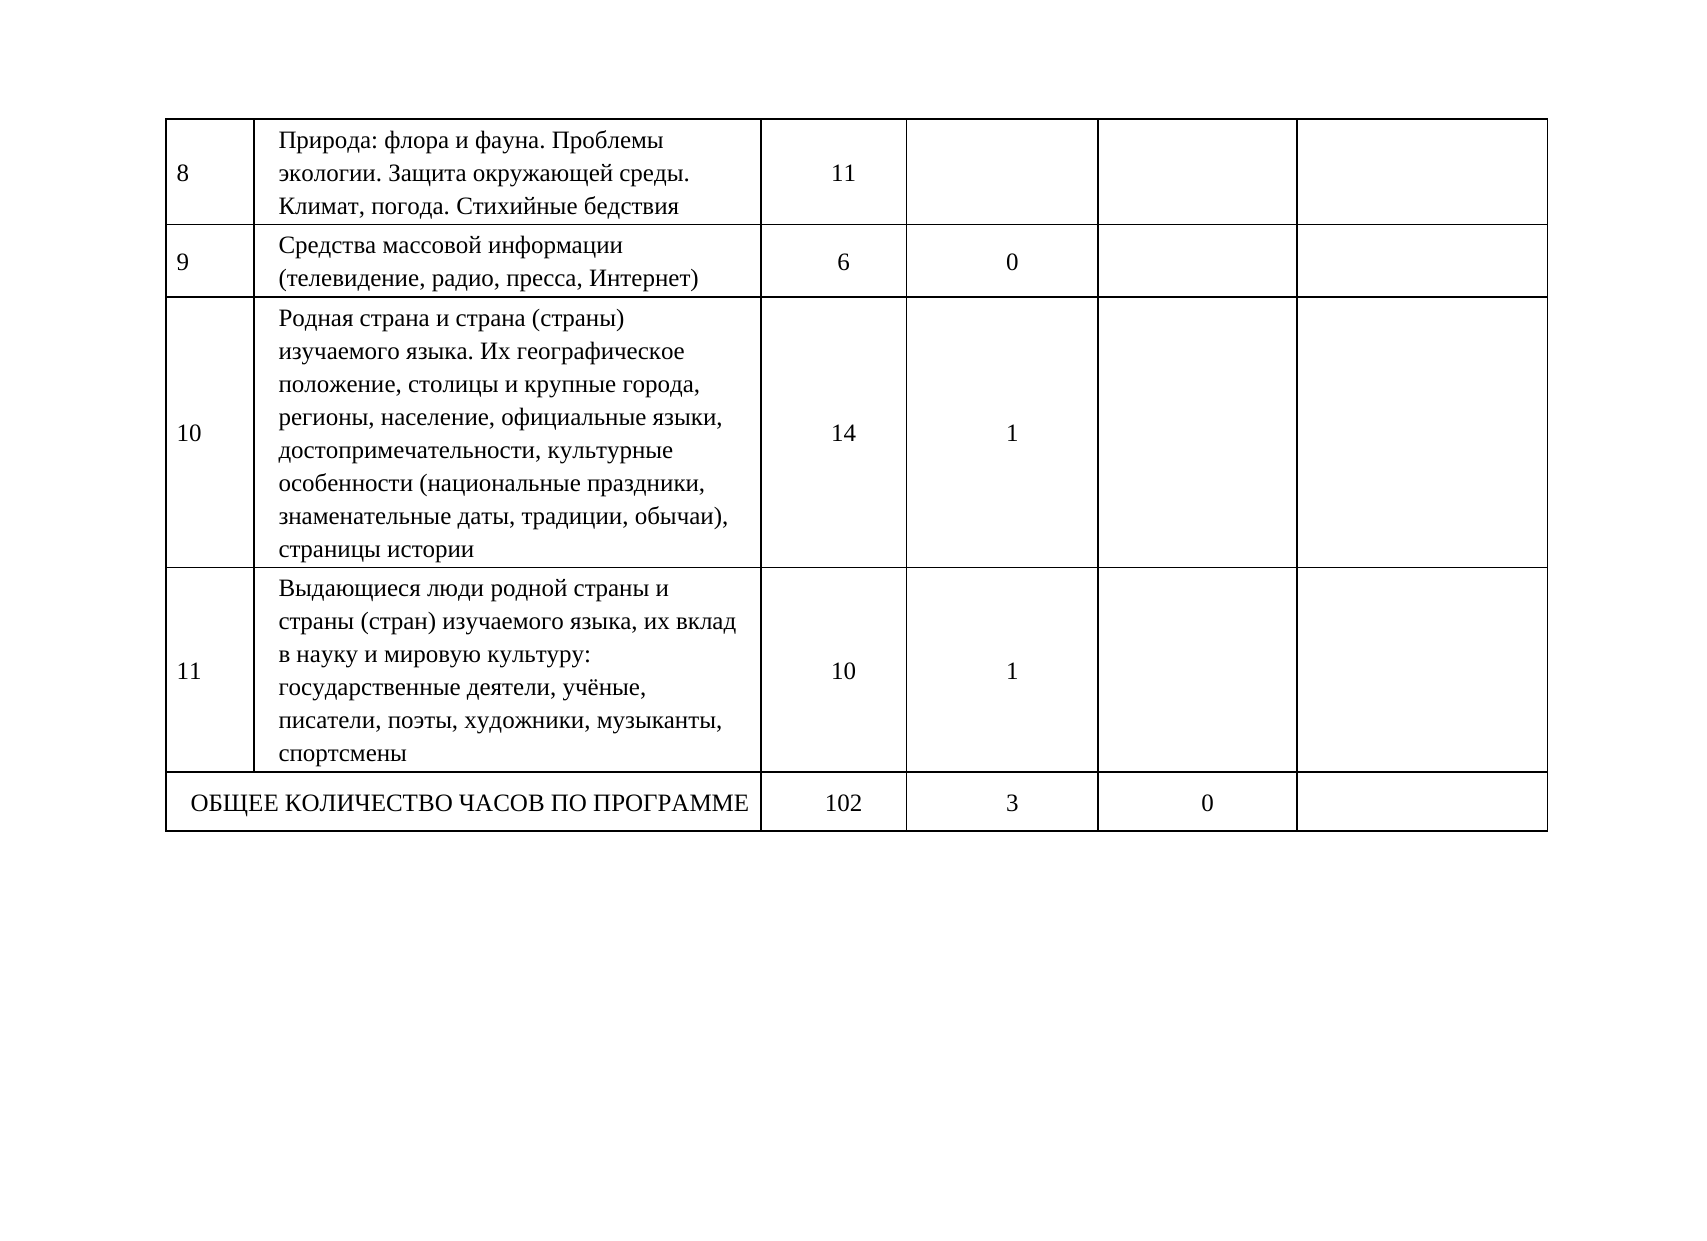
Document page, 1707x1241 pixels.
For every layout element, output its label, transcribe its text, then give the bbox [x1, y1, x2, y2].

table_cell 0 [907, 225, 1097, 296]
table_cell Средства массовой информации (телевидение, радио, пресса, Интернет) [255, 225, 760, 296]
table_cell [1298, 298, 1547, 566]
table_cell 14 [762, 298, 906, 566]
table_cell Природа: флора и фауна. Проблемы экологии. Защита окружающей среды. Климат, погода. Стихийные бедствия [255, 120, 760, 223]
table_cell 10 [762, 568, 906, 771]
table_cell 8 [167, 120, 253, 223]
table_cell 9 [167, 225, 253, 296]
table_cell [1099, 225, 1296, 296]
table_cell 11 [167, 568, 253, 771]
table_cell [907, 120, 1097, 223]
table_cell Родная страна и страна (страны) изучаемого языка. Их географическое положение, столицы и крупные города, регионы, население, официальные языки, достопримечательности, культурные особенности (национальные праздники, знаменательные даты, традиции, обычаи), страницы истории [255, 298, 760, 566]
table_cell 6 [762, 225, 906, 296]
table_cell 1 [907, 568, 1097, 771]
table_cell 102 [762, 773, 906, 830]
table_cell Выдающиеся люди родной страны и страны (стран) изучаемого языка, их вклад в науку и мировую культуру: государственные деятели, учёные, писатели, поэты, художники, музыканты, спортсмены [255, 568, 760, 771]
table_cell ОБЩЕЕ КОЛИЧЕСТВО ЧАСОВ ПО ПРОГРАММЕ [167, 773, 760, 830]
table_cell 3 [907, 773, 1097, 830]
table_cell [1298, 225, 1547, 296]
table_cell [1298, 120, 1547, 223]
table_cell 0 [1099, 773, 1296, 830]
table_cell [1099, 120, 1296, 223]
table_cell 1 [907, 298, 1097, 566]
table_cell 11 [762, 120, 906, 223]
table_cell 10 [167, 298, 253, 566]
table_cell [1099, 298, 1296, 566]
table_cell [1099, 568, 1296, 771]
table_cell [1298, 773, 1547, 830]
table_cell [1298, 568, 1547, 771]
